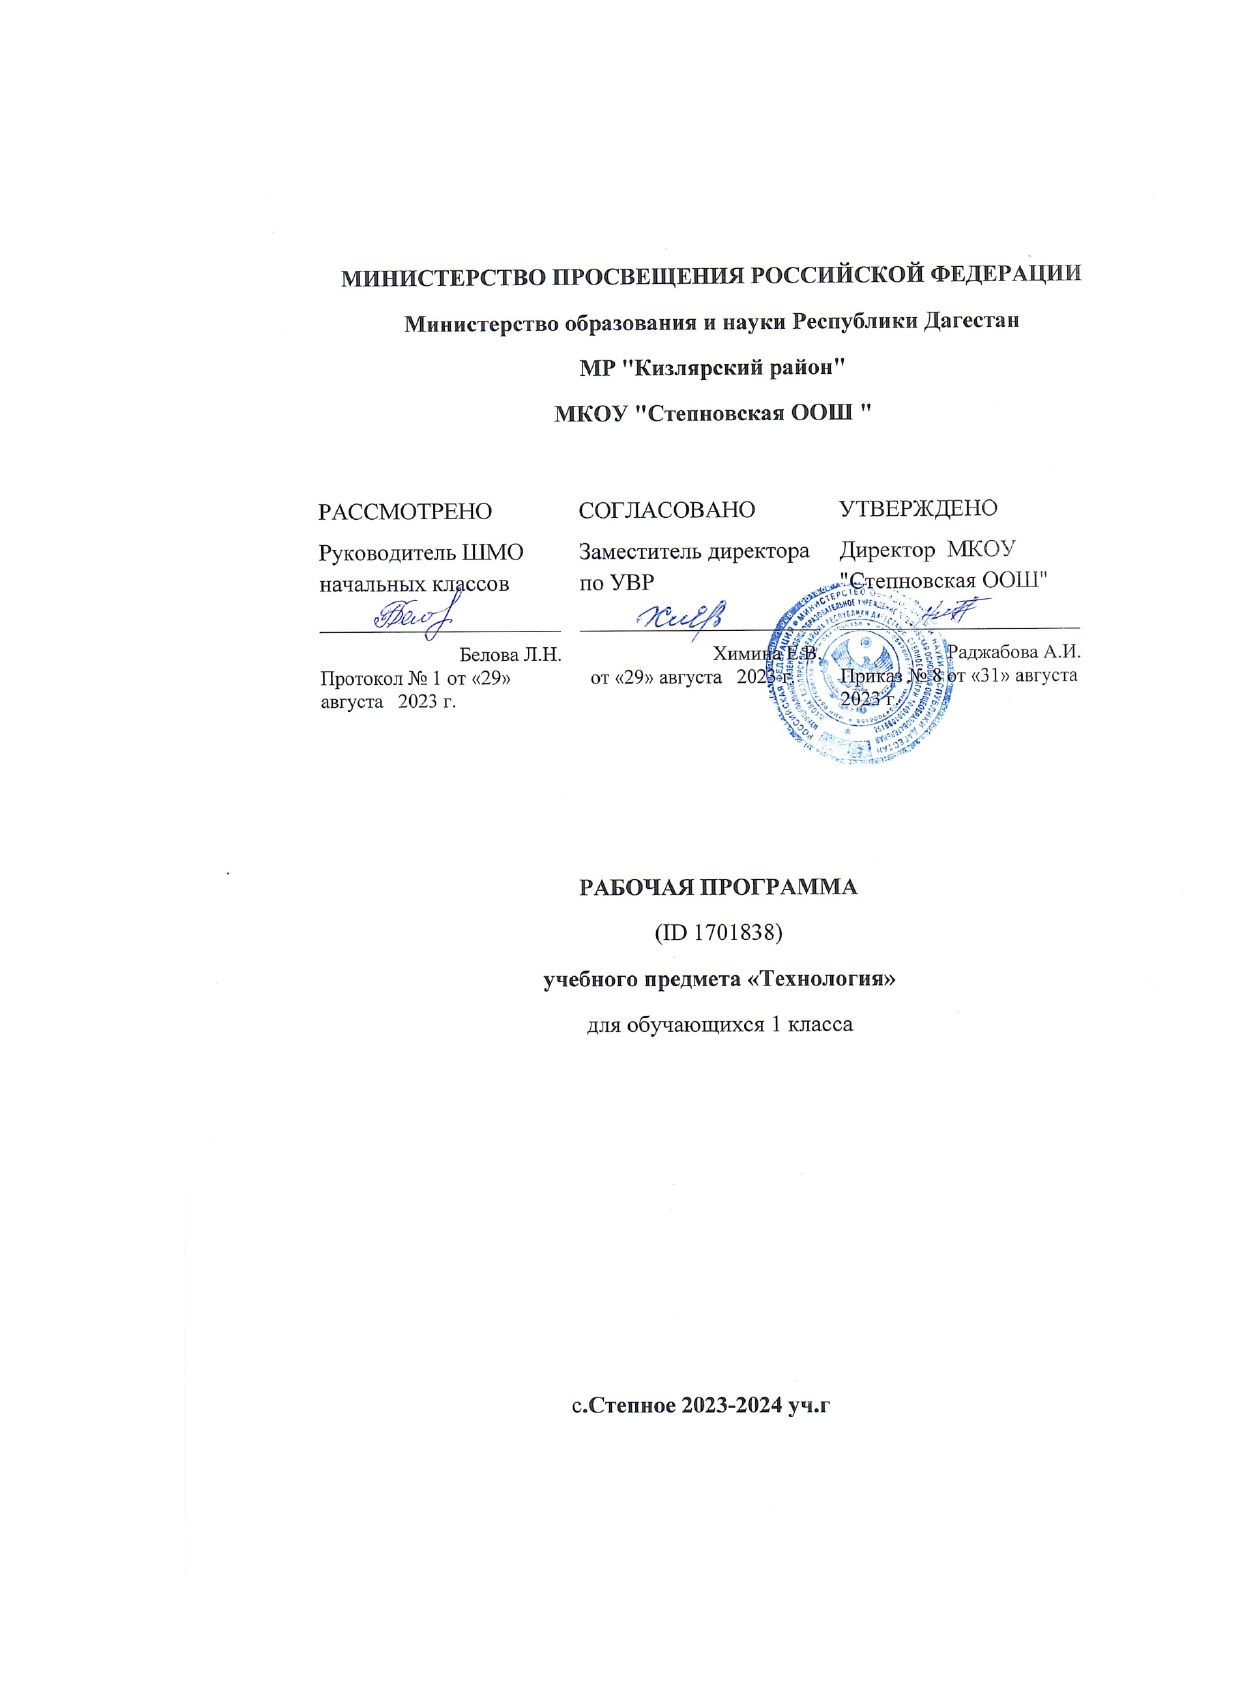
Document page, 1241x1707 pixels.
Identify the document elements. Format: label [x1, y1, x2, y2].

picture [177, 171, 1197, 1573]
